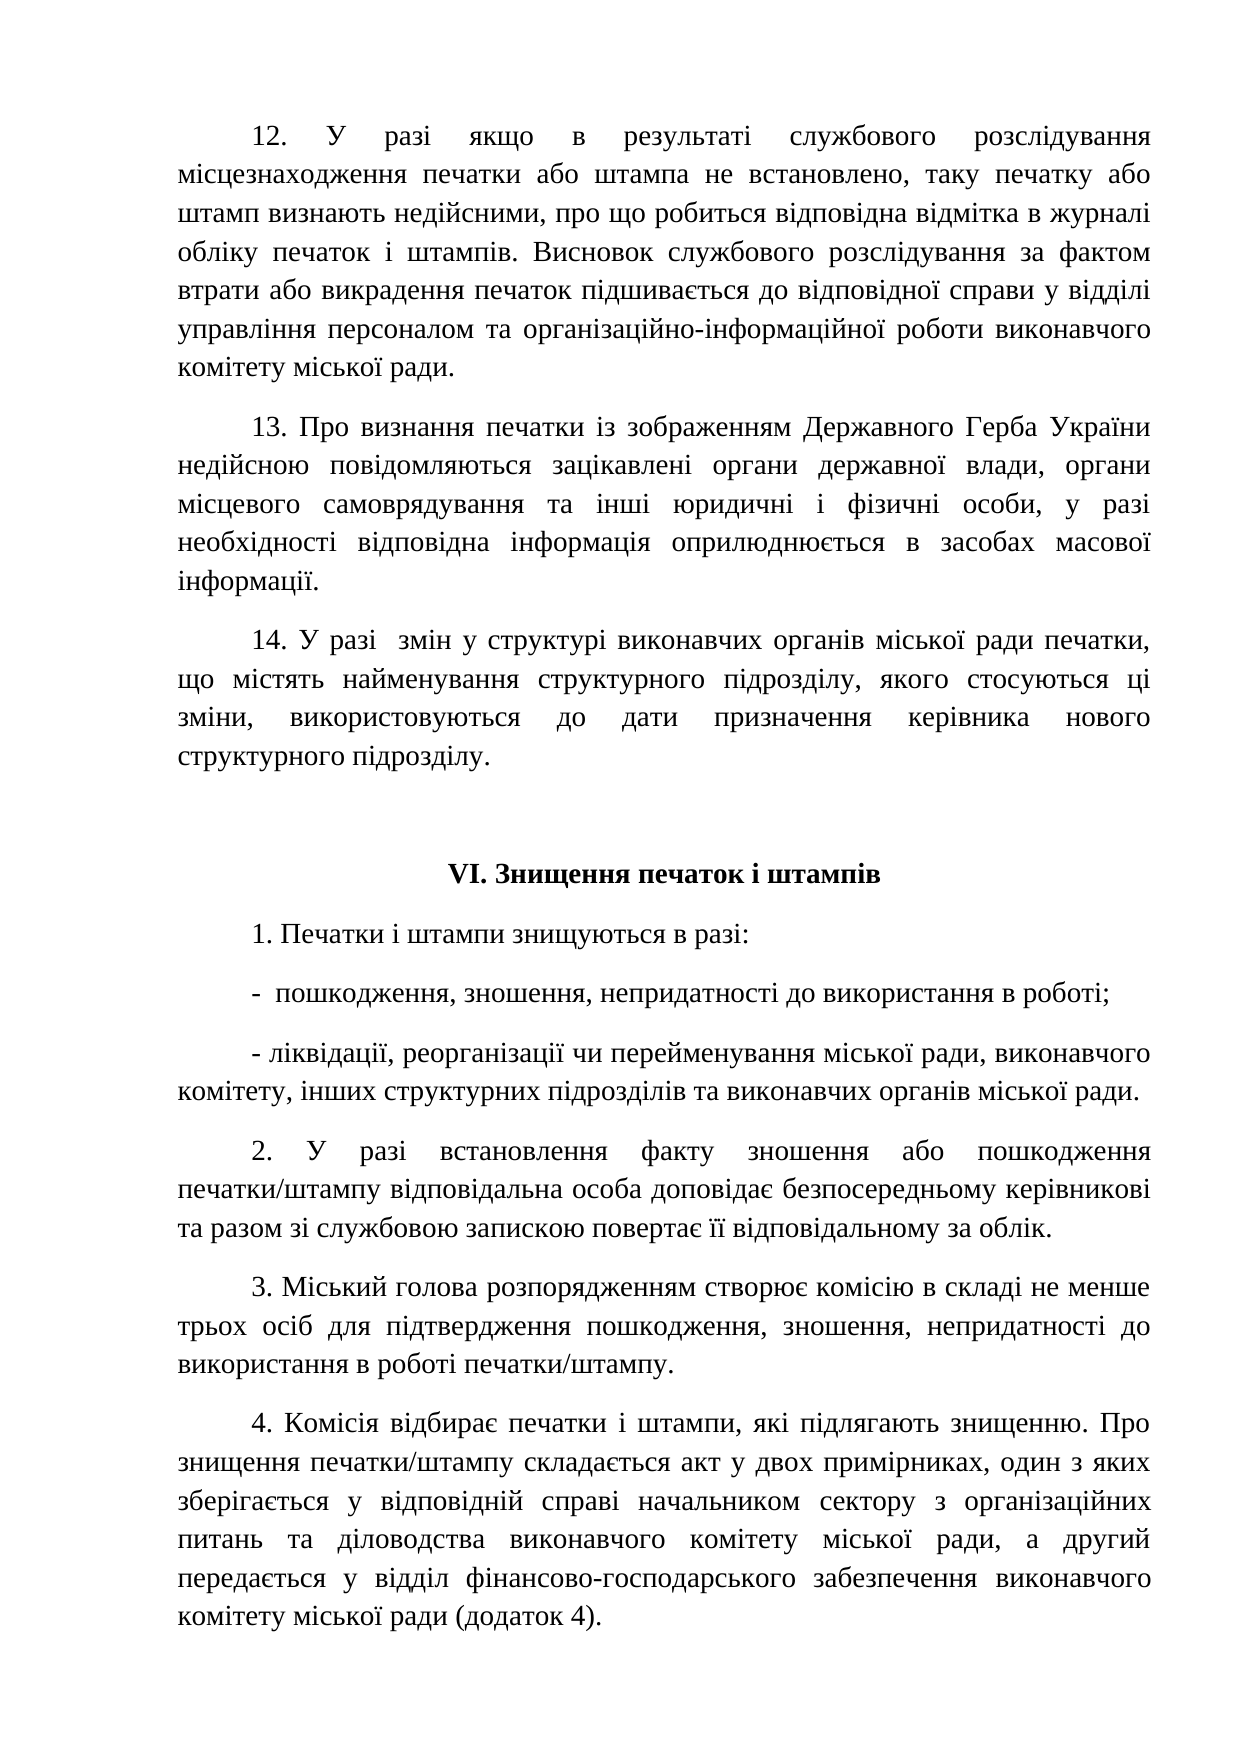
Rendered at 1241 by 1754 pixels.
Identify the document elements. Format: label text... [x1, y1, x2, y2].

text 14. У разі змін у структурі виконавчих органів міської ради печатки, що містять найменування структурного підрозділу, якого стосуються ці зміни, використовуються до дати призначення керівника нового структурного підрозділу. [177, 622, 1152, 771]
text - ліквідації, реорганізації чи перейменування міської ради, виконавчого комітету, інших структурних підрозділів та виконавчих органів міської ради. [177, 1035, 1152, 1107]
text 4. Комісія відбирає печатки і штампи, які підлягають знищенню. Про знищення печатки/штампу складається акт у двох примірниках, один з яких зберігається у відповідній справі начальником сектору з організаційних питань та діловодства виконавчого комітету міської ради, а другий передається у відділ фінансово-господарського забезпечення виконавчого комітету міської ради (додаток 4). [177, 1406, 1152, 1632]
text 2. У разі встановлення факту зношення або пошкодження печатки/штампу відповідальна особа доповідає безпосередньому керівникові та разом зі службовою запискою повертає її відповідальному за облік. [177, 1133, 1152, 1243]
text 1. Печатки і штампи знищуються в разі: [177, 916, 1152, 949]
text 13. Про визнання печатки із зображенням Державного Герба України недійсною повідомляються зацікавлені органи державної влади, органи місцевого самоврядування та інші юридичні і фізичні особи, у разі необхідності відповідна інформація оприлюднюється в засобах масової інформації. [177, 409, 1152, 596]
text VI. Знищення печаток і штампів [177, 857, 1152, 890]
text 3. Міський голова розпорядженням створює комісію в складі не менше трьох осіб для підтвердження пошкодження, зношення, непридатності до використання в роботі печатки/штампу. [177, 1269, 1152, 1380]
text - пошкодження, зношення, непридатності до використання в роботі; [177, 975, 1152, 1009]
text 12. У разі якщо в результаті службового розслідування місцезнаходження печатки або штампа не встановлено, таку печатку або штамп визнають недійсними, про що робиться відповідна відмітка в журналі обліку печаток і штампів. Висновок службового розслідування за фактом втрати або викрадення печаток підшивається до відповідної справи у відділі управління персоналом та організаційно-інформаційної роботи виконавчого комітету міської ради. [177, 118, 1152, 383]
